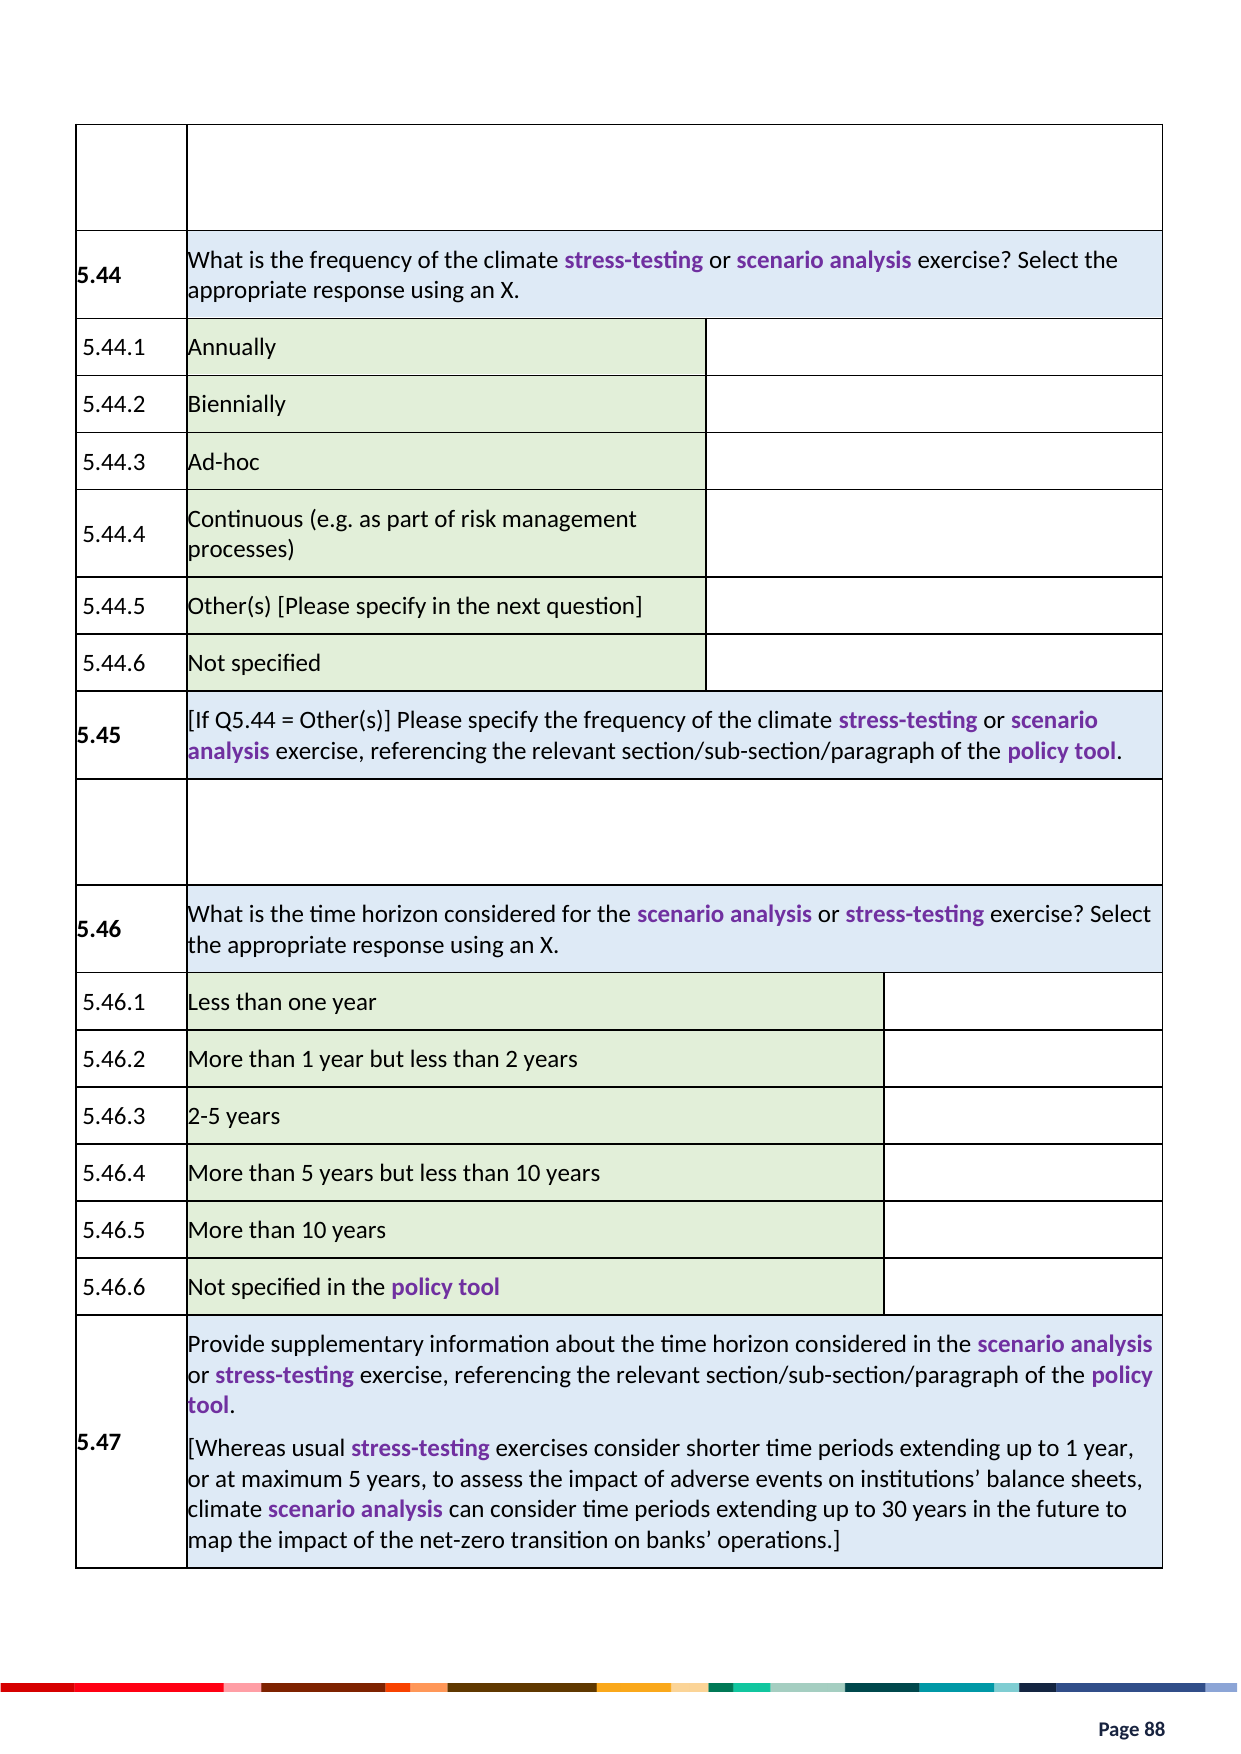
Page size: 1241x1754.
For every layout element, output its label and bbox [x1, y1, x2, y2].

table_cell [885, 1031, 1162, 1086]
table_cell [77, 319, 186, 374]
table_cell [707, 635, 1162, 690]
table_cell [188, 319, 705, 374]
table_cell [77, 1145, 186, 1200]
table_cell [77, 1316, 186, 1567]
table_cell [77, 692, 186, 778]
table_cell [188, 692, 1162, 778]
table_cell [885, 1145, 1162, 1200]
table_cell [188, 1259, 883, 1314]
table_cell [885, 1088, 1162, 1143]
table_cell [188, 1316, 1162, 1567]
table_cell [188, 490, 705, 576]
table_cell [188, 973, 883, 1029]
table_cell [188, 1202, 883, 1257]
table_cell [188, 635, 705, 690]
picture [0, 1683, 1236, 1692]
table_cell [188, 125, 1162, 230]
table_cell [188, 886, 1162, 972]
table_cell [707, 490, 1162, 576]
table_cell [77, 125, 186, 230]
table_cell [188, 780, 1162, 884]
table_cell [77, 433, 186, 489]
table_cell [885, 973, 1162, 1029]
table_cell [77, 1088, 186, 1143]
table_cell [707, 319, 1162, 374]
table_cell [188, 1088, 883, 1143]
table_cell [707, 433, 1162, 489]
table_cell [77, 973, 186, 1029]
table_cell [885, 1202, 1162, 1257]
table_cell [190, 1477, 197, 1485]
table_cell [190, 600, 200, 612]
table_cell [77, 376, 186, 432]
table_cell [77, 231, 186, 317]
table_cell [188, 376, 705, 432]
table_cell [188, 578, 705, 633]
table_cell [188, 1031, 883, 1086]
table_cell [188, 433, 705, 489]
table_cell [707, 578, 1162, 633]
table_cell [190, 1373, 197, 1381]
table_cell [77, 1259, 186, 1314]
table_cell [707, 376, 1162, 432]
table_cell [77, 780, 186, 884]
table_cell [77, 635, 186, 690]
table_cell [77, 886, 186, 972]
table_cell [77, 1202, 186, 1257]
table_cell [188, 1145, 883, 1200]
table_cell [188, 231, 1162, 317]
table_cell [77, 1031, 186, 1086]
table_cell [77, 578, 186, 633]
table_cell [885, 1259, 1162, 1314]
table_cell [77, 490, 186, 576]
